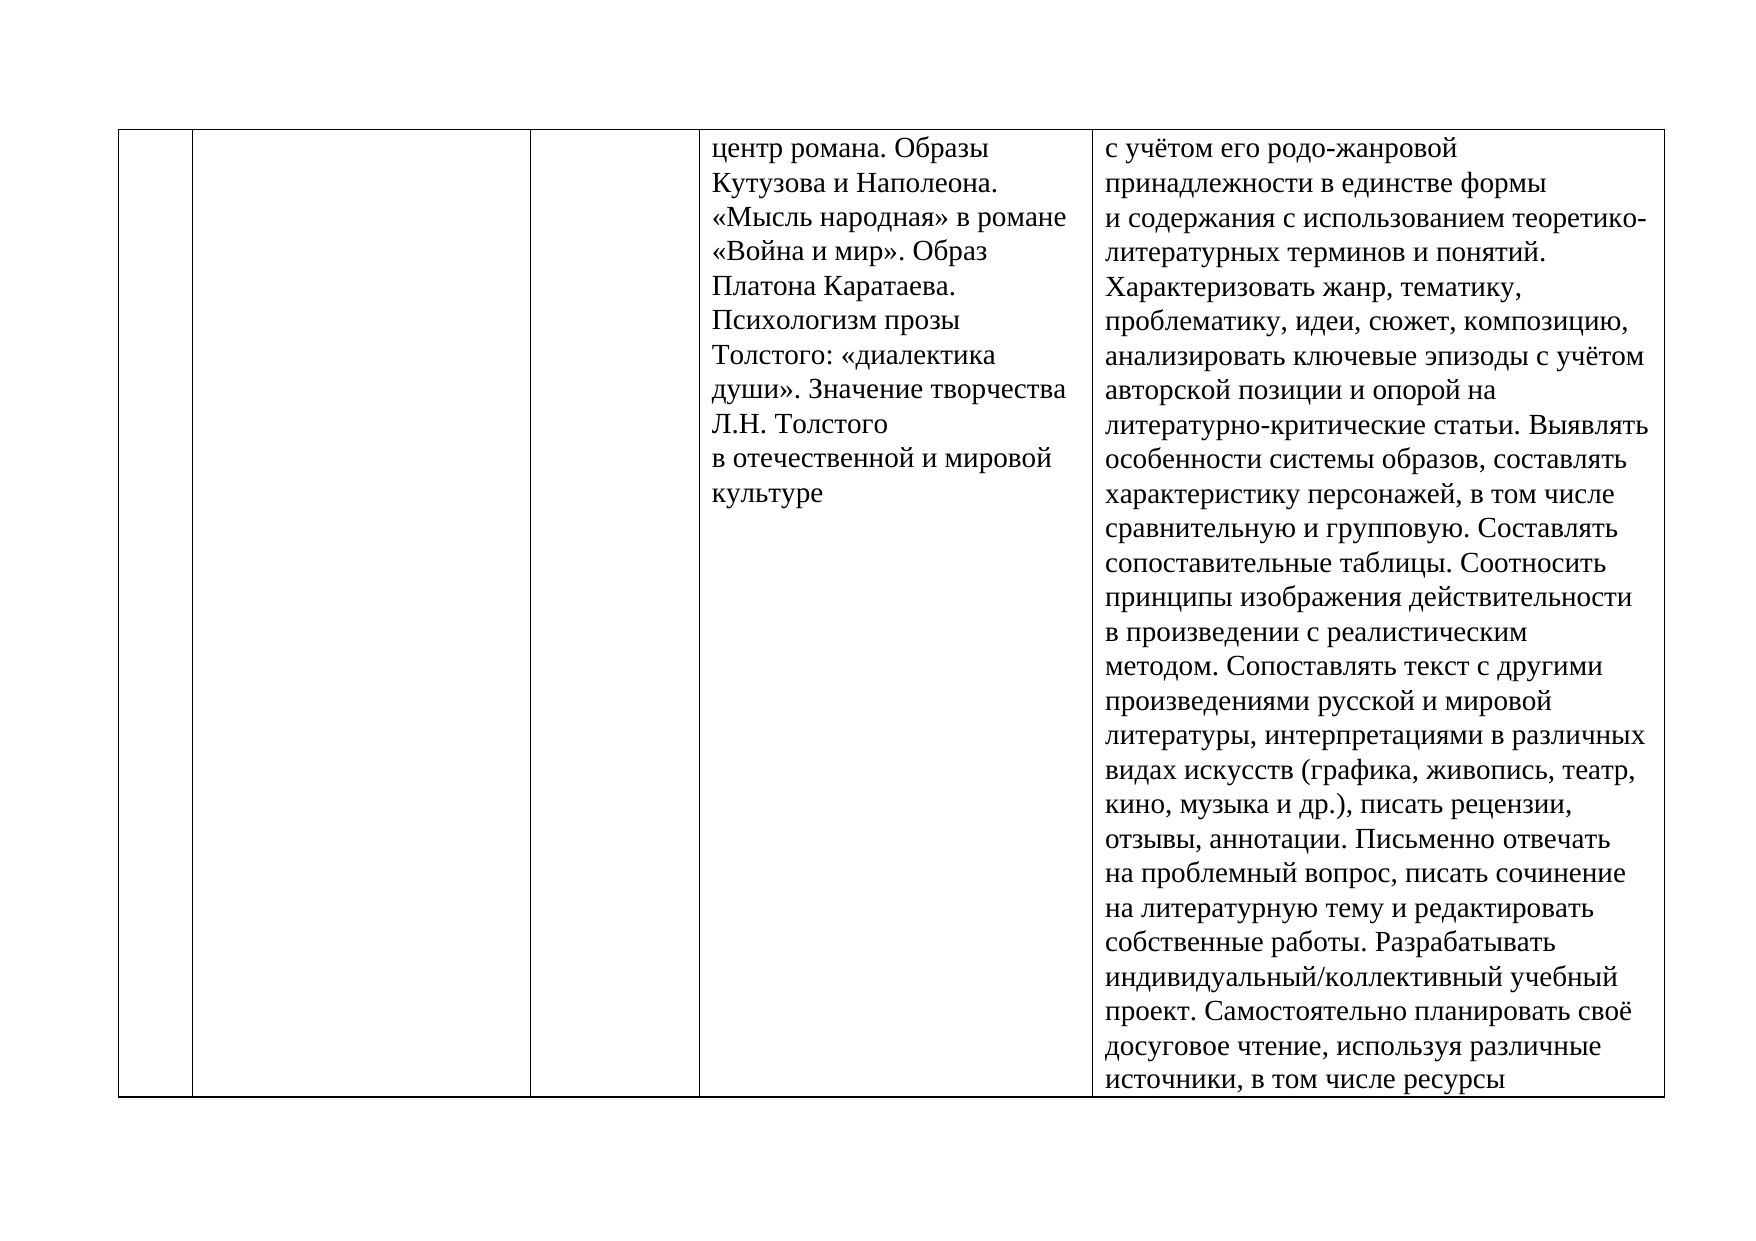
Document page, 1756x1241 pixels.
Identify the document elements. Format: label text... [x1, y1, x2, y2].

table_header [531, 130, 699, 1096]
table_header [193, 130, 530, 1096]
table_header [119, 130, 192, 1096]
table_header центр романа. Образы Кутузова и Наполеона. «Мысль народная» в романе «Война и мир». Образ Платона Каратаева. Психологизм прозы Толстого: «диалектика души». Значение творчества Л.Н. Толстого в отечественной и мировой культуре [700, 130, 1092, 1096]
table_header с учётом его родо-жанровой принадлежности в единстве формы и содержания с использованием теоретико- литературных терминов и понятий. Характеризовать жанр, тематику, проблематику, идеи, сюжет, композицию, анализировать ключевые эпизоды с учётом авторской позиции и опорой на литературно-критические статьи. Выявлять особенности системы образов, составлять характеристику персонажей, в том числе сравнительную и групповую. Составлять сопоставительные таблицы. Соотносить принципы изображения действительности в произведении с реалистическим методом. Сопоставлять текст с другими произведениями русской и мировой литературы, интерпретациями в различных видах искусств (графика, живопись, театр, кино, музыка и др.), писать рецензии, отзывы, аннотации. Письменно отвечать на проблемный вопрос, писать сочинение на литературную тему и редактировать собственные работы. Разрабатывать индивидуальный/коллективный учебный проект. Самостоятельно планировать своё досуговое чтение, используя различные источники, в том числе ресурсы [1093, 130, 1664, 1096]
